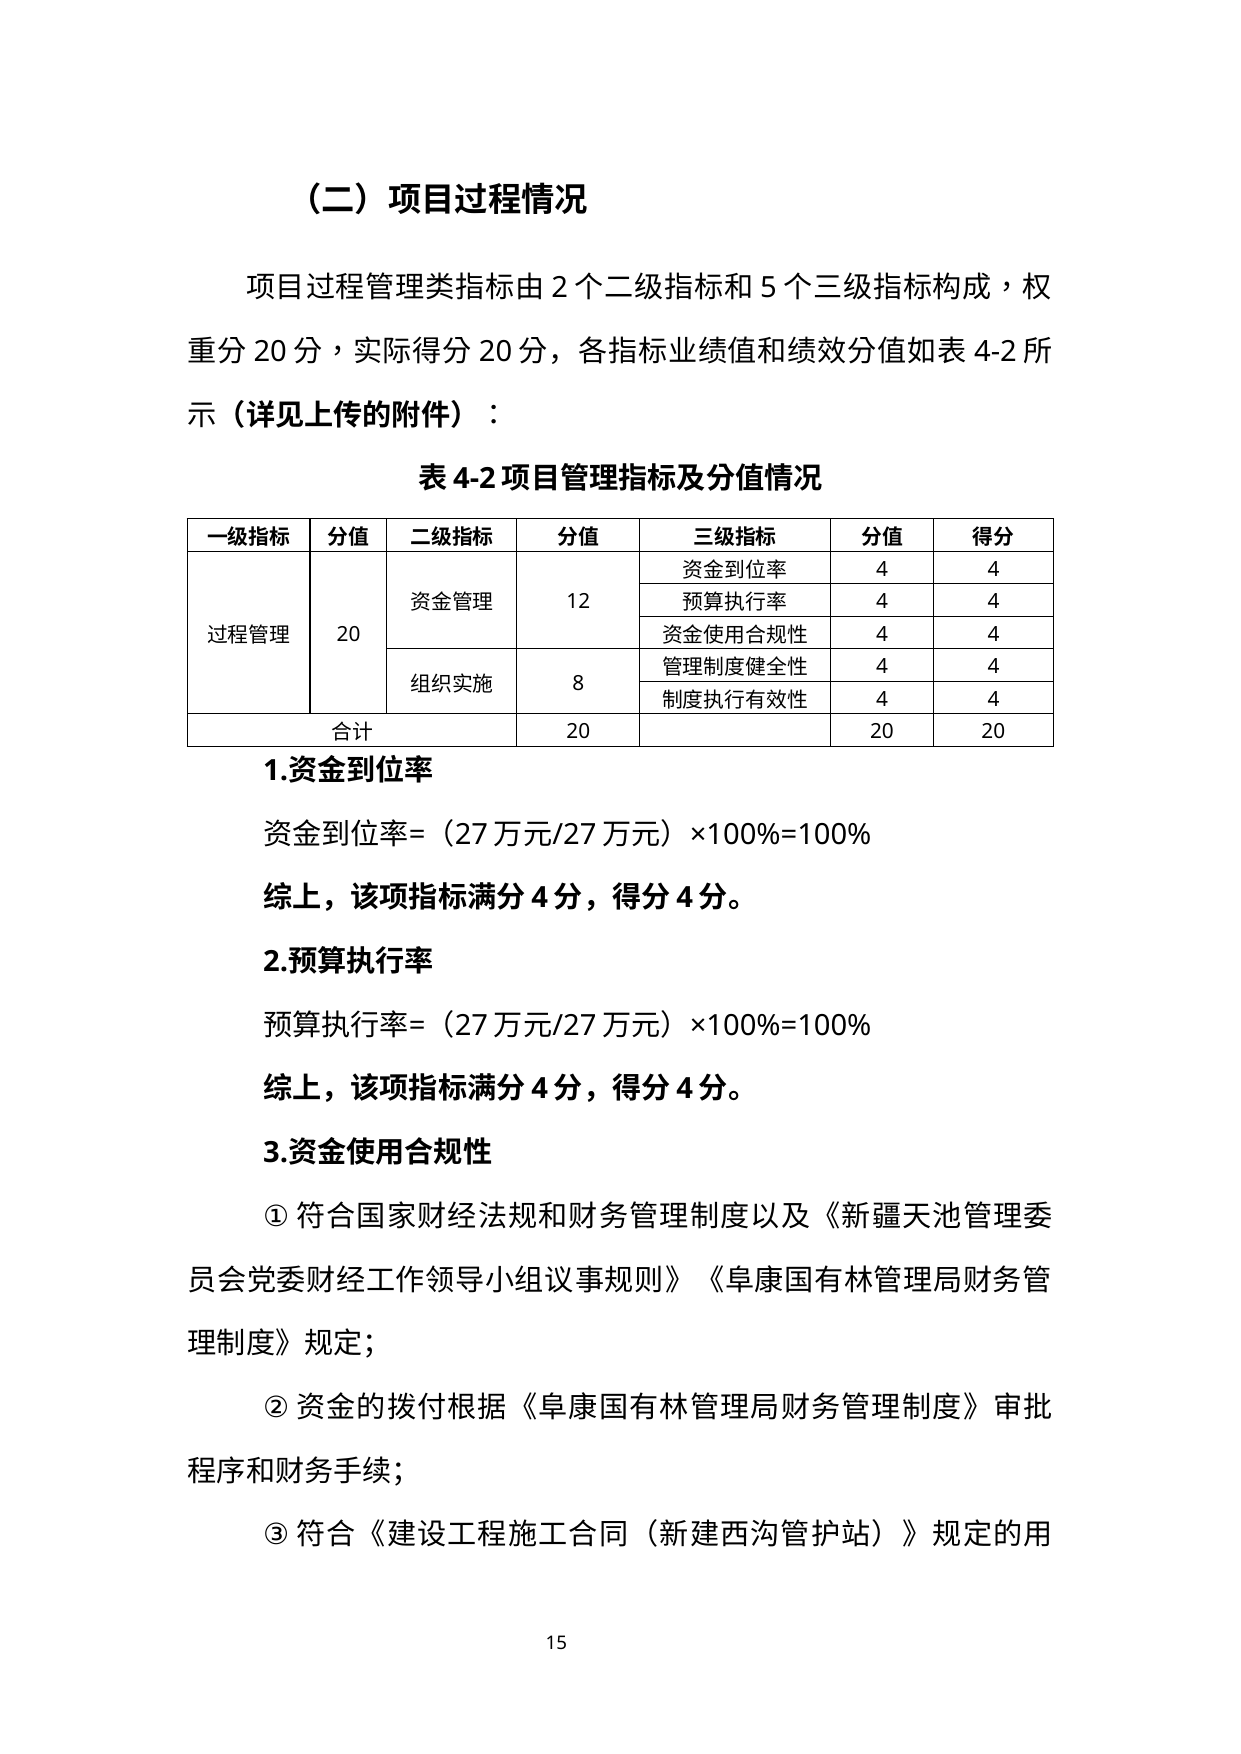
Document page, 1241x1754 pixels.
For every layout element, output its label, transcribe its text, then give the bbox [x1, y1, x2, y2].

text 3.资金使用合规性 [187, 1129, 1053, 1171]
table_cell 资金使用合规性 [640, 617, 830, 648]
table_header 二级指标 [387, 519, 516, 551]
text 项目过程管理类指标由2个二级指标和5个三级指标构成，权重分20分，实际得分20分，各指标业绩值和绩效分值如表4-2所示（详见上传的附件）： [187, 263, 1053, 433]
text ②资金的拨付根据《阜康国有林管理局财务管理制度》审批程序和财务手续； [187, 1383, 1053, 1490]
table_cell 4 [831, 584, 933, 616]
table_cell 12 [517, 552, 639, 648]
text 表4-2项目管理指标及分值情况 [187, 455, 1053, 497]
table_cell 4 [831, 552, 933, 583]
text 综上，该项指标满分4分，得分4分。 [187, 1065, 1053, 1107]
text ①符合国家财经法规和财务管理制度以及《新疆天池管理委员会党委财经工作领导小组议事规则》《阜康国有林管理局财务管理制度》规定； [187, 1192, 1053, 1362]
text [187, 1511, 1053, 1553]
table_cell 4 [831, 682, 933, 713]
table_cell 20 [934, 714, 1053, 746]
table_cell [640, 714, 830, 746]
table_cell 4 [934, 617, 1053, 648]
text 预算执行率=（27万元/27万元）×100%=100% [187, 1001, 1053, 1044]
text 1.资金到位率 [187, 747, 1053, 789]
table_cell 合计 [188, 714, 516, 746]
table_cell 20 [311, 552, 386, 713]
table_cell 制度执行有效性 [640, 682, 830, 713]
table_header 分值 [517, 519, 639, 551]
text 资金到位率=（27万元/27万元）×100%=100% [187, 810, 1053, 853]
table_cell 过程管理 [188, 552, 309, 713]
table_header 三级指标 [640, 519, 830, 551]
table_header 分值 [831, 519, 933, 551]
table_cell 20 [831, 714, 933, 746]
table_header 得分 [934, 519, 1053, 551]
text 2.预算执行率 [187, 938, 1053, 980]
table_cell 4 [831, 617, 933, 648]
table_cell 4 [934, 584, 1053, 616]
table_cell 组织实施 [387, 649, 516, 713]
table_cell 4 [934, 649, 1053, 681]
table_cell 4 [934, 552, 1053, 583]
table_cell 8 [517, 649, 639, 713]
table_cell 资金到位率 [640, 552, 830, 583]
text 综上，该项指标满分4分，得分4分。 [187, 874, 1053, 917]
table_cell 20 [517, 714, 639, 746]
table_cell 预算执行率 [640, 584, 830, 616]
table_cell 资金管理 [387, 552, 516, 648]
table_header 分值 [311, 519, 386, 551]
subtitle （二）项目过程情况 [187, 154, 1053, 239]
table_cell 管理制度健全性 [640, 649, 830, 681]
table_header 一级指标 [188, 519, 309, 551]
table_cell 4 [934, 682, 1053, 713]
table_cell 4 [831, 649, 933, 681]
